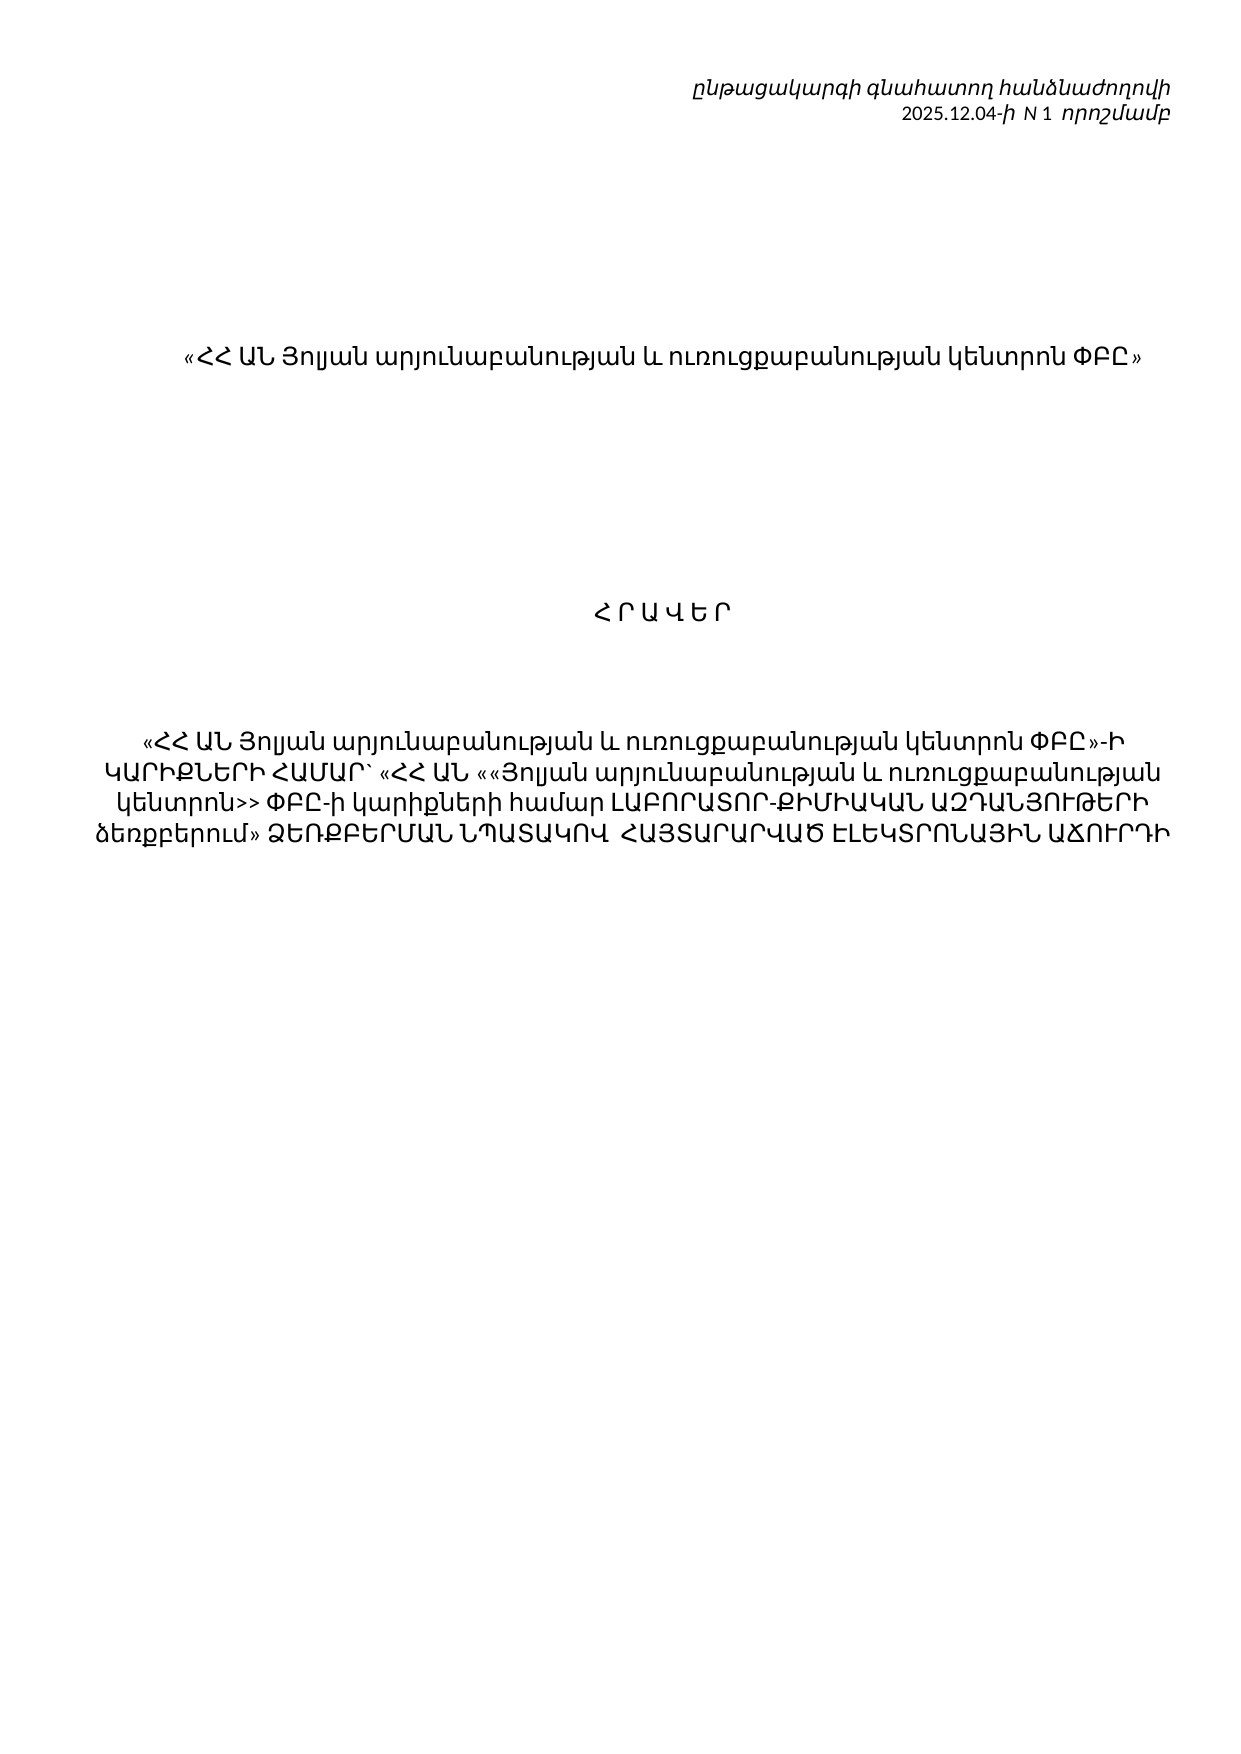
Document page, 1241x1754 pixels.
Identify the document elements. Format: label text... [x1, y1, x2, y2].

text Հ Ր Ա Վ Ե Ր [94, 597, 1172, 628]
text « ՀՀ ԱՆ Յոլյան արյունաբանության և ուռուցքաբանության կենտրոն ՓԲԸ» [94, 341, 1172, 371]
text 2025.12.04 -ի N 1 որոշմամբ [94, 100, 1171, 126]
text «ՀՀ ԱՆ Յոլյան արյունաբանության և ուռուցքաբանության կենտրոն ՓԲԸ»-Ի ԿԱՐԻՔՆԵՐԻ ՀԱՄԱՐ` «ՀՀ ԱՆ ««Յոլյան արյունաբանության և ուռուցքաբանության կենտրոն>> ՓԲԸ-ի կարիքների համար ԼԱԲՈՐԱՏՈՐ-ՔԻՄԻԱԿԱՆ ԱԶԴԱՆՅՈՒԹԵՐԻ ձեռքբերում» ՁԵՌՔԲԵՐՄԱՆ ՆՊԱՏԱԿՈՎ ՀԱՅՏԱՐԱՐՎԱԾ ԷԼԵԿՏՐՈՆԱՅԻՆ ԱՃՈՒՐԴԻ [94, 726, 1172, 848]
text ընթացակարգի գնահատող հանձնաժողովի [94, 75, 1171, 100]
